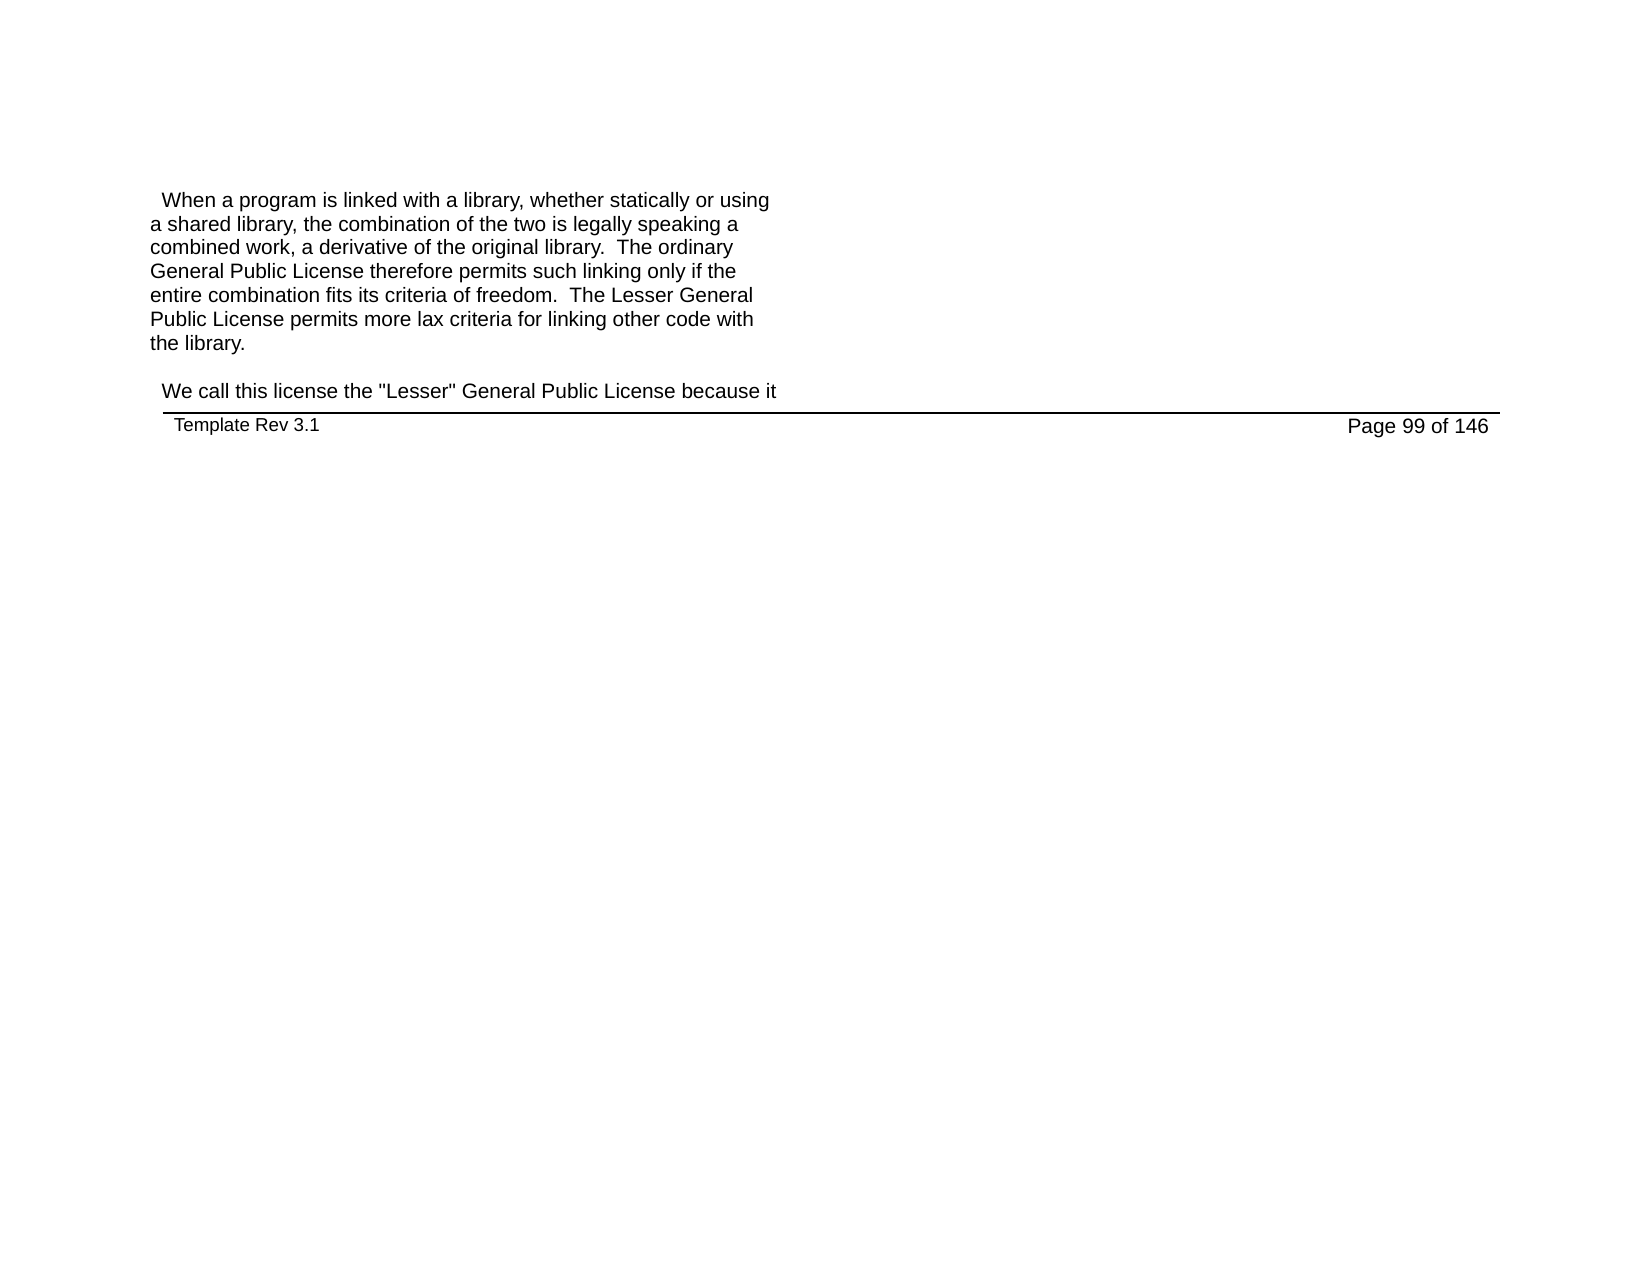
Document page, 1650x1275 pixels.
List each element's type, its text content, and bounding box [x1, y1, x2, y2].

text the library. [150, 331, 1500, 355]
text General Public License therefore permits such linking only if the [150, 259, 1500, 283]
text combined work, a derivative of the original library. The ordinary [150, 235, 1500, 259]
text When a program is linked with a library, whether statically or using [150, 187, 1500, 211]
text Public License permits more lax criteria for linking other code with [150, 307, 1500, 331]
text We call this license the "Lesser" General Public License because it [150, 379, 1500, 403]
text entire combination fits its criteria of freedom. The Lesser General [150, 283, 1500, 307]
text a shared library, the combination of the two is legally speaking a [150, 211, 1500, 235]
